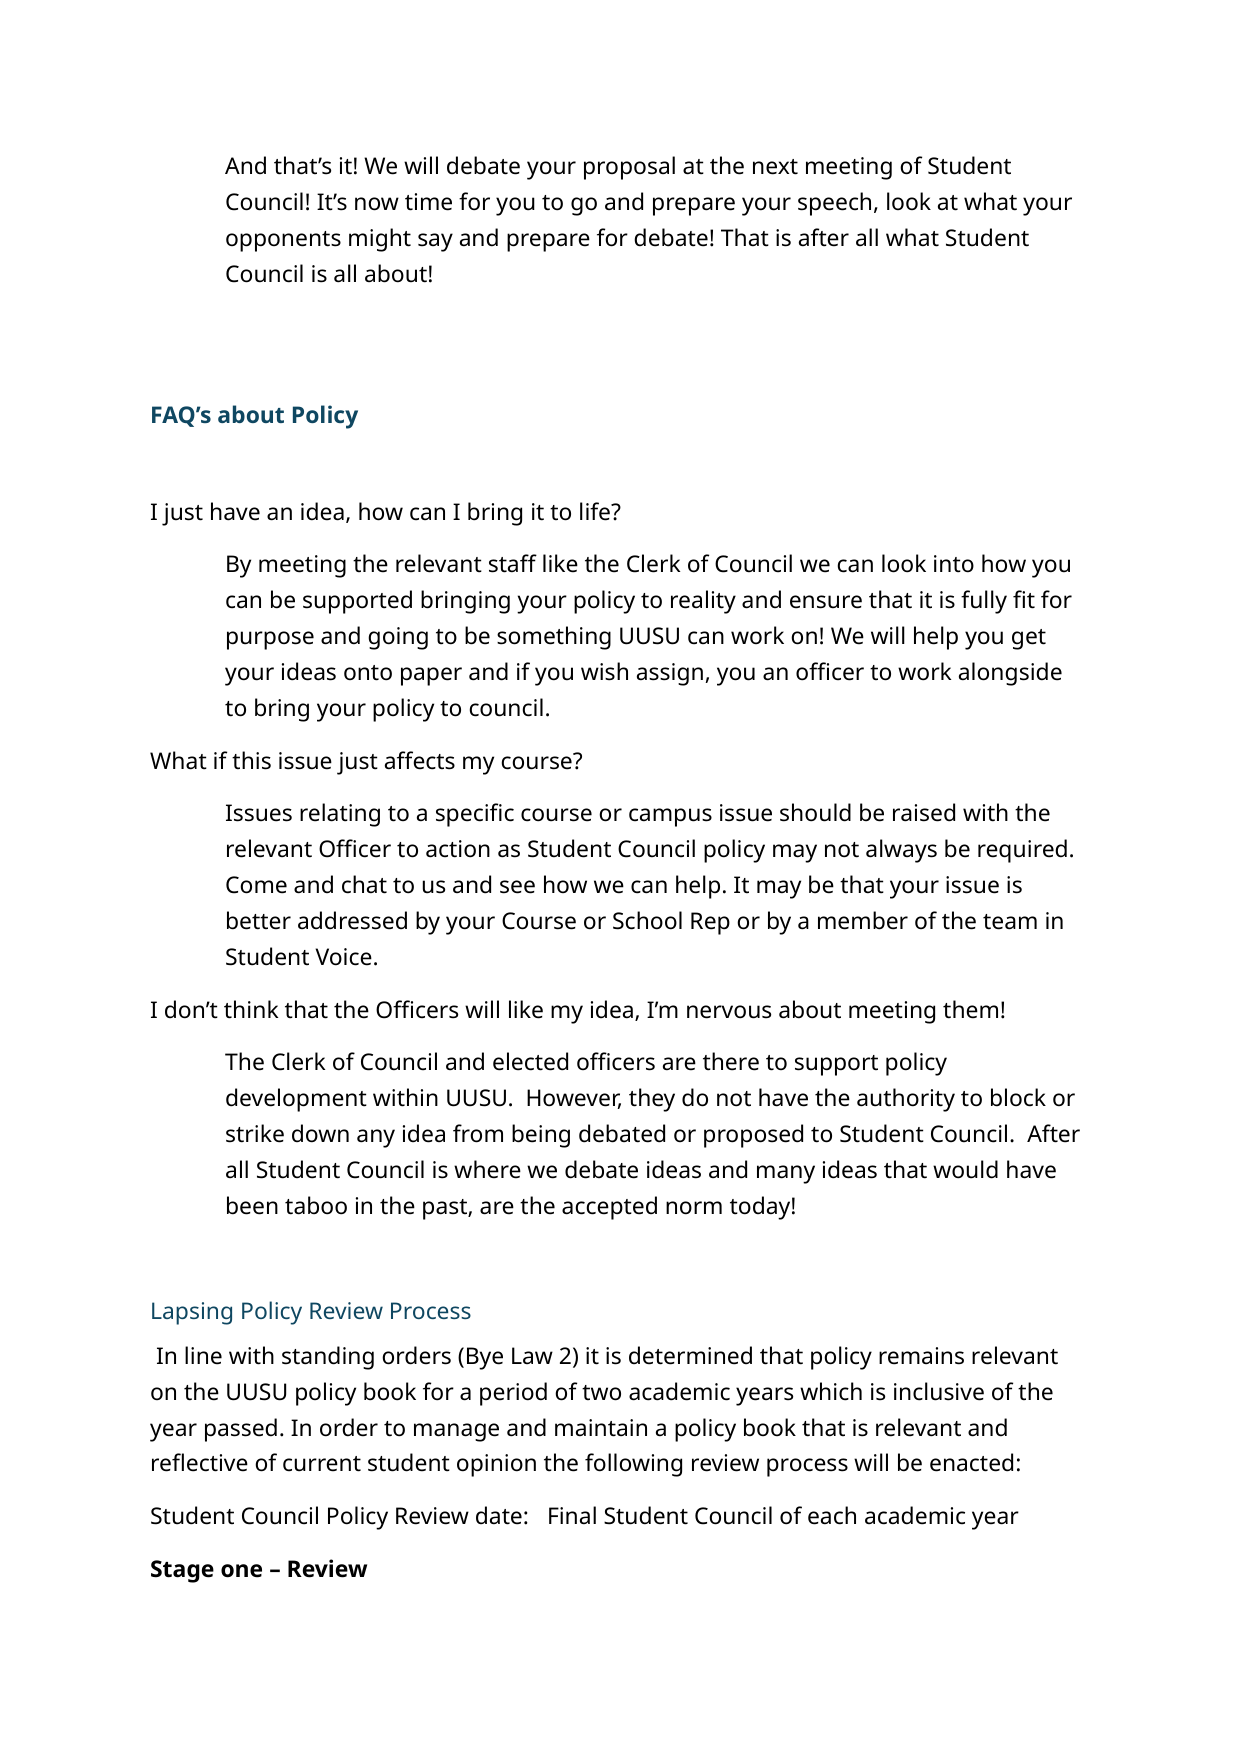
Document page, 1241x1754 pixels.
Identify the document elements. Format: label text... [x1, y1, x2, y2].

text In line with standing orders (Bye Law 2) it is determined that policy remains relevant on the UUSU policy book for a period of two academic years which is inclusive of the year passed. In order to manage and maintain a policy book that is relevant and reflective of current student opinion the following review process will be enacted: [150, 1339, 1090, 1479]
text The Clerk of Council and elected officers are there to support policy development within UUSU. However, they do not have the authority to block or strike down any idea from being debated or proposed to Student Council. After all Student Council is where we debate ideas and many ideas that would have been taboo in the past, are the accepted norm today! [225, 1046, 1090, 1221]
text By meeting the relevant staff like the Clerk of Council we can look into how you can be supported bringing your policy to reality and ensure that it is fully fit for purpose and going to be something UUSU can work on! We will help you get your ideas onto paper and if you wish assign, you an officer to work alongside to bring your policy to council. [225, 548, 1090, 723]
text What if this issue just affects my course? [150, 745, 1090, 776]
text I don’t think that the Officers will like my idea, I’m nervous about meeting them! [150, 994, 1090, 1025]
text I just have an idea, how can I bring it to life? [150, 496, 1090, 527]
text Issues relating to a specific course or campus issue should be raised with the relevant Officer to action as Student Council policy may not always be required. Come and chat to us and see how we can help. It may be that your issue is better addressed by your Course or School Rep or by a member of the team in Student Voice. [225, 797, 1090, 972]
list And that’s it! We will debate your proposal at the next meeting of Student Council! It’s now time for you to go and prepare your speech, look at what your opponents might say and prepare for debate! That is after all what Student Council is all about! [225, 150, 1090, 289]
text Stage one – Review [150, 1553, 1090, 1584]
subtitle Lapsing Policy Review Process [150, 1295, 1090, 1327]
text Student Council Policy Review date: Final Student Council of each academic year [150, 1500, 1090, 1531]
subtitle FAQ’s about Policy [150, 399, 1090, 430]
